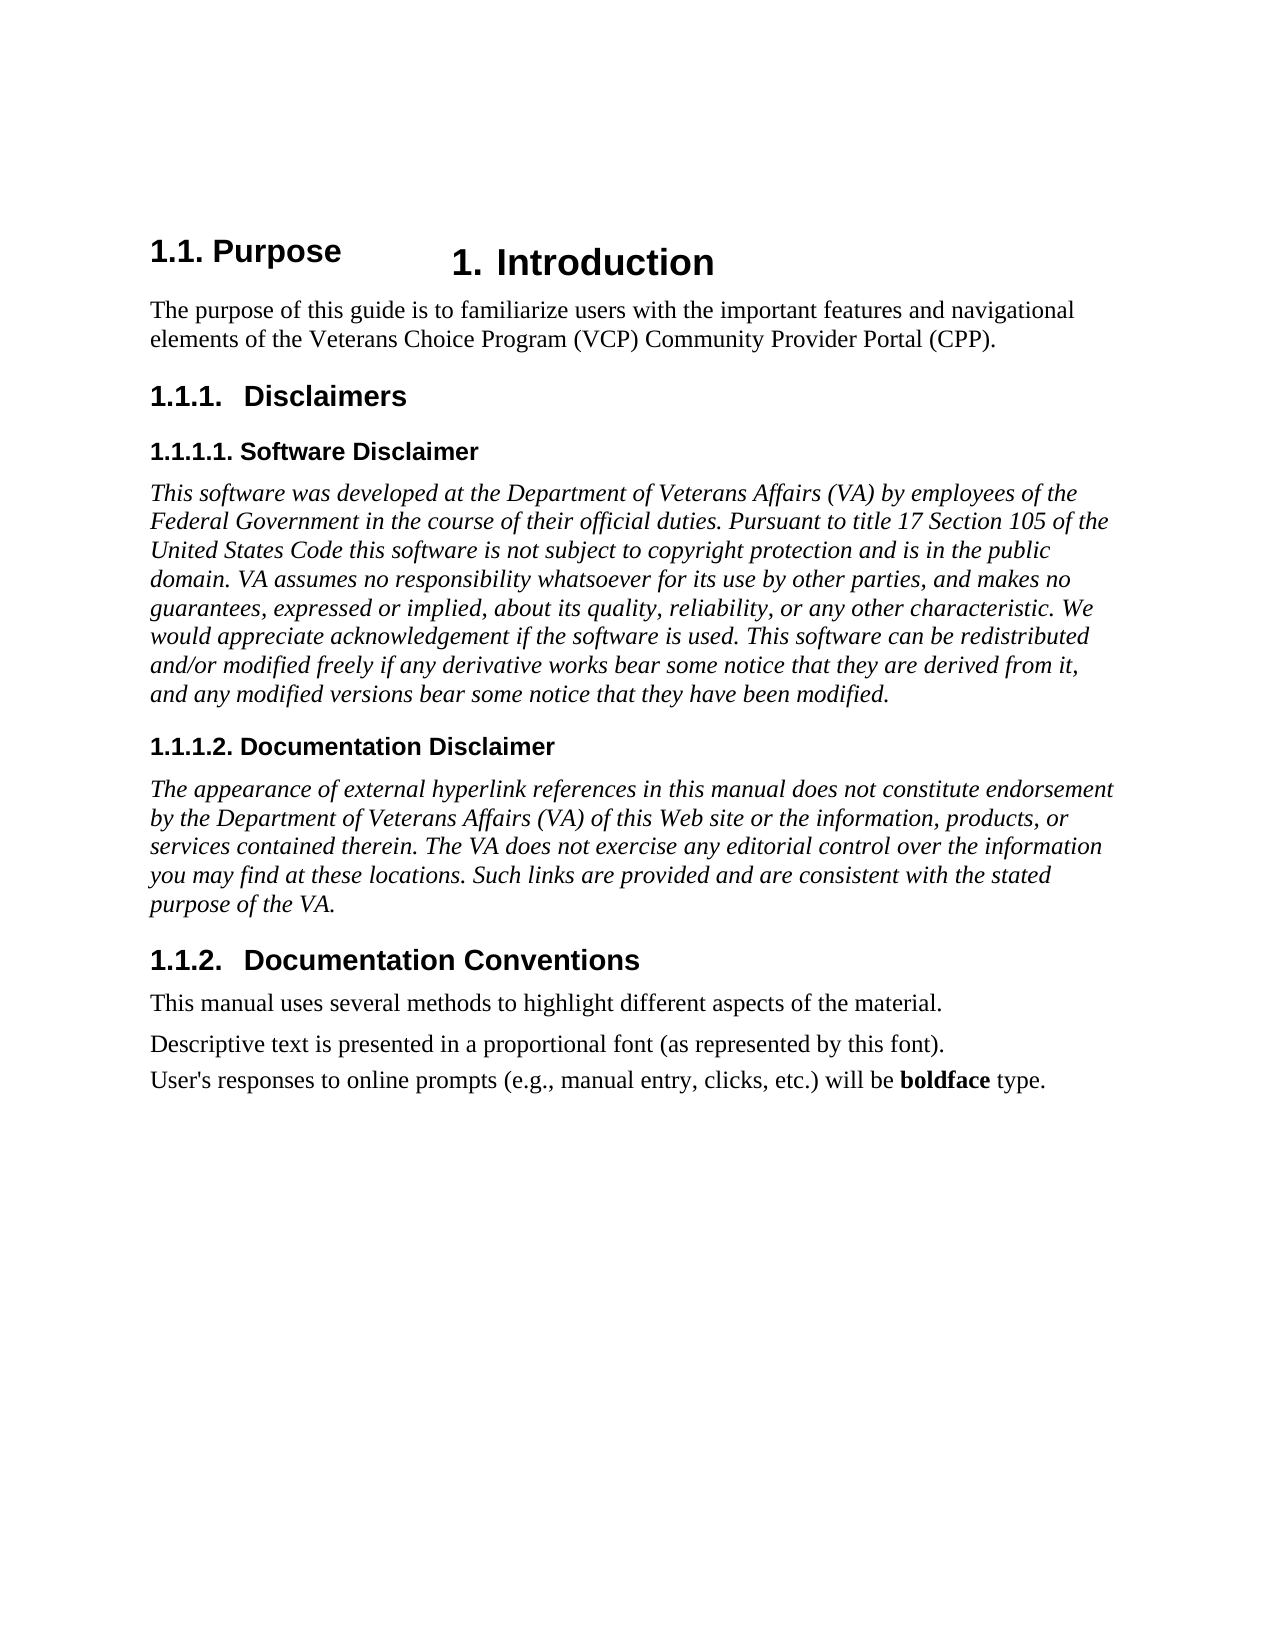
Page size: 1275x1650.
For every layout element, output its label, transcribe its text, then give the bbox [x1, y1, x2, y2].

text 1.1. Purpose [150, 232, 343, 269]
subtitle Introduction [451, 240, 1135, 283]
text The appearance of external hyperlink references in this manual does not constitute endorsement by the Department of Veterans Affairs (VA) of this Web site or the information, products, or services contained therein. The VA does not exercise any editorial control over the information you may find at these locations. Such links are provided and are consistent with the stated purpose of the VA. [150, 774, 1121, 918]
subtitle Software Disclaimer [150, 437, 1135, 465]
subtitle Documentation Conventions [150, 943, 1135, 977]
text The purpose of this guide is to familiarize users with the important features and navigational elements of the Veterans Choice Program (VCP) Community Provider Portal (CPP). [150, 296, 1121, 353]
subtitle Disclaimers [150, 379, 1135, 412]
subtitle Documentation Disclaimer [150, 732, 1135, 761]
text User's responses to online prompts (e.g., manual entry, clicks, etc.) will be boldface type. [150, 1070, 1135, 1093]
text This manual uses several methods to highlight different aspects of the material. Descriptive text is presented in a proportional font (as represented by this font). [150, 988, 1051, 1058]
text This software was developed at the Department of Veterans Affairs (VA) by employees of the Federal Government in the course of their official duties. Pursuant to title 17 Section 105 of the United States Code this software is not subject to copyright protection and is in the public domain. VA assumes no responsibility whatsoever for its use by other parties, and makes no guarantees, expressed or implied, about its quality, reliability, or any other characteristic. We would appreciate acknowledgement if the software is used. This software can be redistributed and/or modified freely if any derivative works bear some notice that they are derived from it, and any modified versions bear some notice that they have been modified. [150, 478, 1121, 708]
